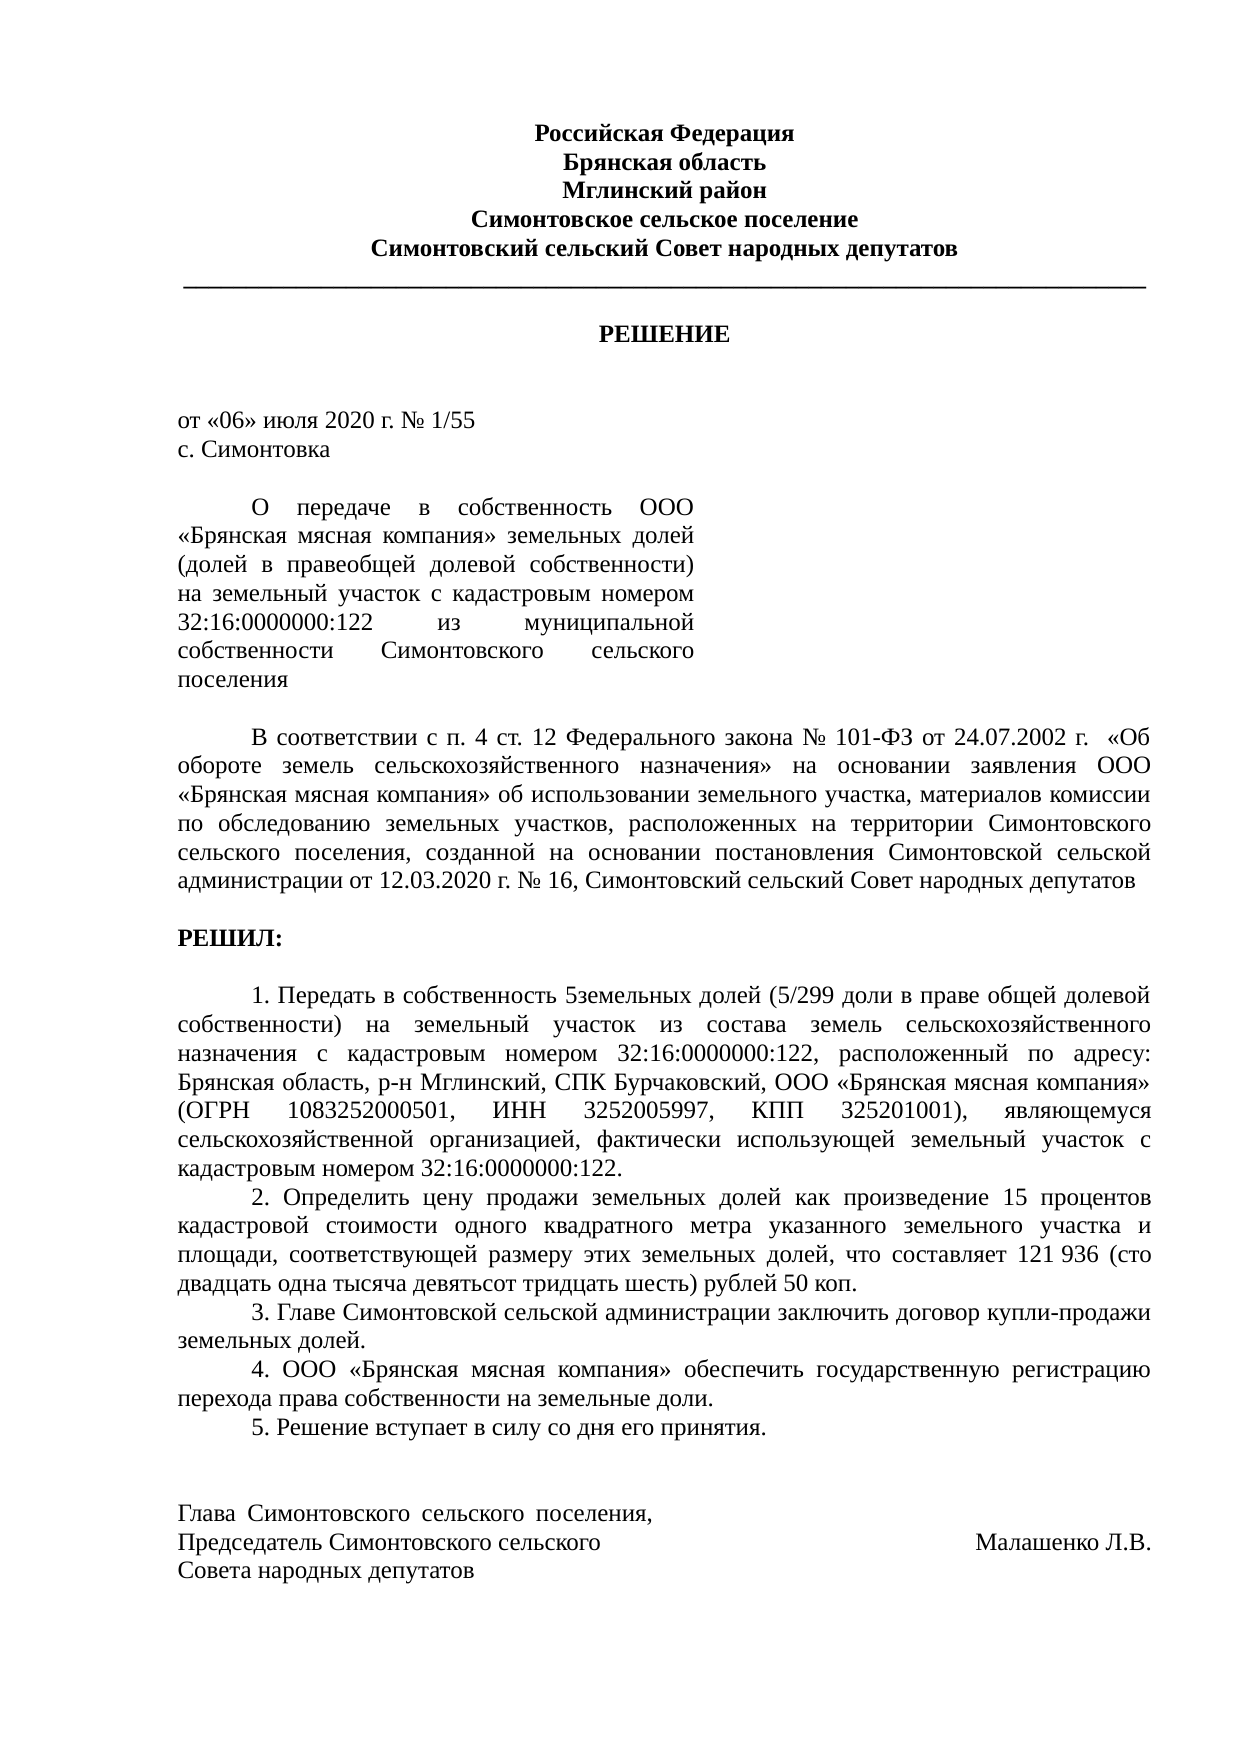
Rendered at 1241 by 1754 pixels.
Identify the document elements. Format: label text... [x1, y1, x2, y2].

text 3. Главе Симонтовской сельской администрации заключить договор купли-продажи земельных долей. [177, 1297, 1152, 1354]
text Брянская область [177, 147, 1152, 176]
text РЕШЕНИЕ [177, 319, 1152, 348]
table_header Малашенко Л.В. [664, 1498, 1163, 1584]
table_header Глава Симонтовского сельского поселения, Председатель Симонтовского сельского Совета народных депутатов [166, 1498, 664, 1584]
text Мглинский район [177, 176, 1152, 204]
text _____________________________________________________________________________ [177, 262, 1152, 291]
text 2. Определить цену продажи земельных долей как произведение 15 процентов кадастровой стоимости одного квадратного метра указанного земельного участка и площади, соответствующей размеру этих земельных долей, что составляет 121 936 (сто двадцать одна тысяча девятьсот тридцать шесть) рублей 5‬0 коп.‬ [177, 1182, 1152, 1297]
text Симонтовский сельский Совет народных депутатов [177, 233, 1152, 262]
text РЕШИЛ: [177, 923, 1152, 952]
text Симонтовское сельское поселение [177, 204, 1152, 233]
text с. Симонтовка [177, 434, 1152, 463]
text Российская Федерация [177, 118, 1152, 147]
text 5. Решение вступает в силу со дня его принятия. [177, 1412, 1152, 1441]
text В соответствии с п. 4 ст. 12 Федерального закона № 101-ФЗ от 24.07.2002 г. «Об обороте земель сельскохозяйственного назначения» на основании заявления ООО «Брянская мясная компания» об использовании земельного участка, материалов комиссии по обследованию земельных участков, расположенных на территории Симонтовского сельского поселения, созданной на основании постановления Симонтовской сельской администрации от 12.03.2020 г. № 16, Симонтовский сельский Совет народных депутатов [177, 722, 1152, 894]
text от «06» июля 2020 г. № 1/55 [177, 406, 1152, 434]
text О передаче в собственность ООО «Брянская мясная компания» земельных долей (долей в правеобщей долевой собственности) на земельный участок с кадастровым номером 32:16:0000000:122 из муниципальной собственности Симонтовского сельского поселения [177, 492, 694, 693]
text 4. ООО «Брянская мясная компания» обеспечить государственную регистрацию перехода права собственности на земельные доли. [177, 1354, 1152, 1412]
text 1. Передать в собственность 5земельных долей (5/299 доли в праве общей долевой собственности) на земельный участок из состава земель сельскохозяйственного назначения с кадастровым номером 32:16:0000000:122, расположенный по адресу: Брянская область, р-н Мглинский, СПК Бурчаковский, ООО «Брянская мясная компания» (ОГРН 1083252000501, ИНН 3252005997, КПП 325201001), являющемуся сельскохозяйственной организацией, фактически использующей земельный участок с кадастровым номером 32:16:0000000:122. [177, 981, 1152, 1182]
